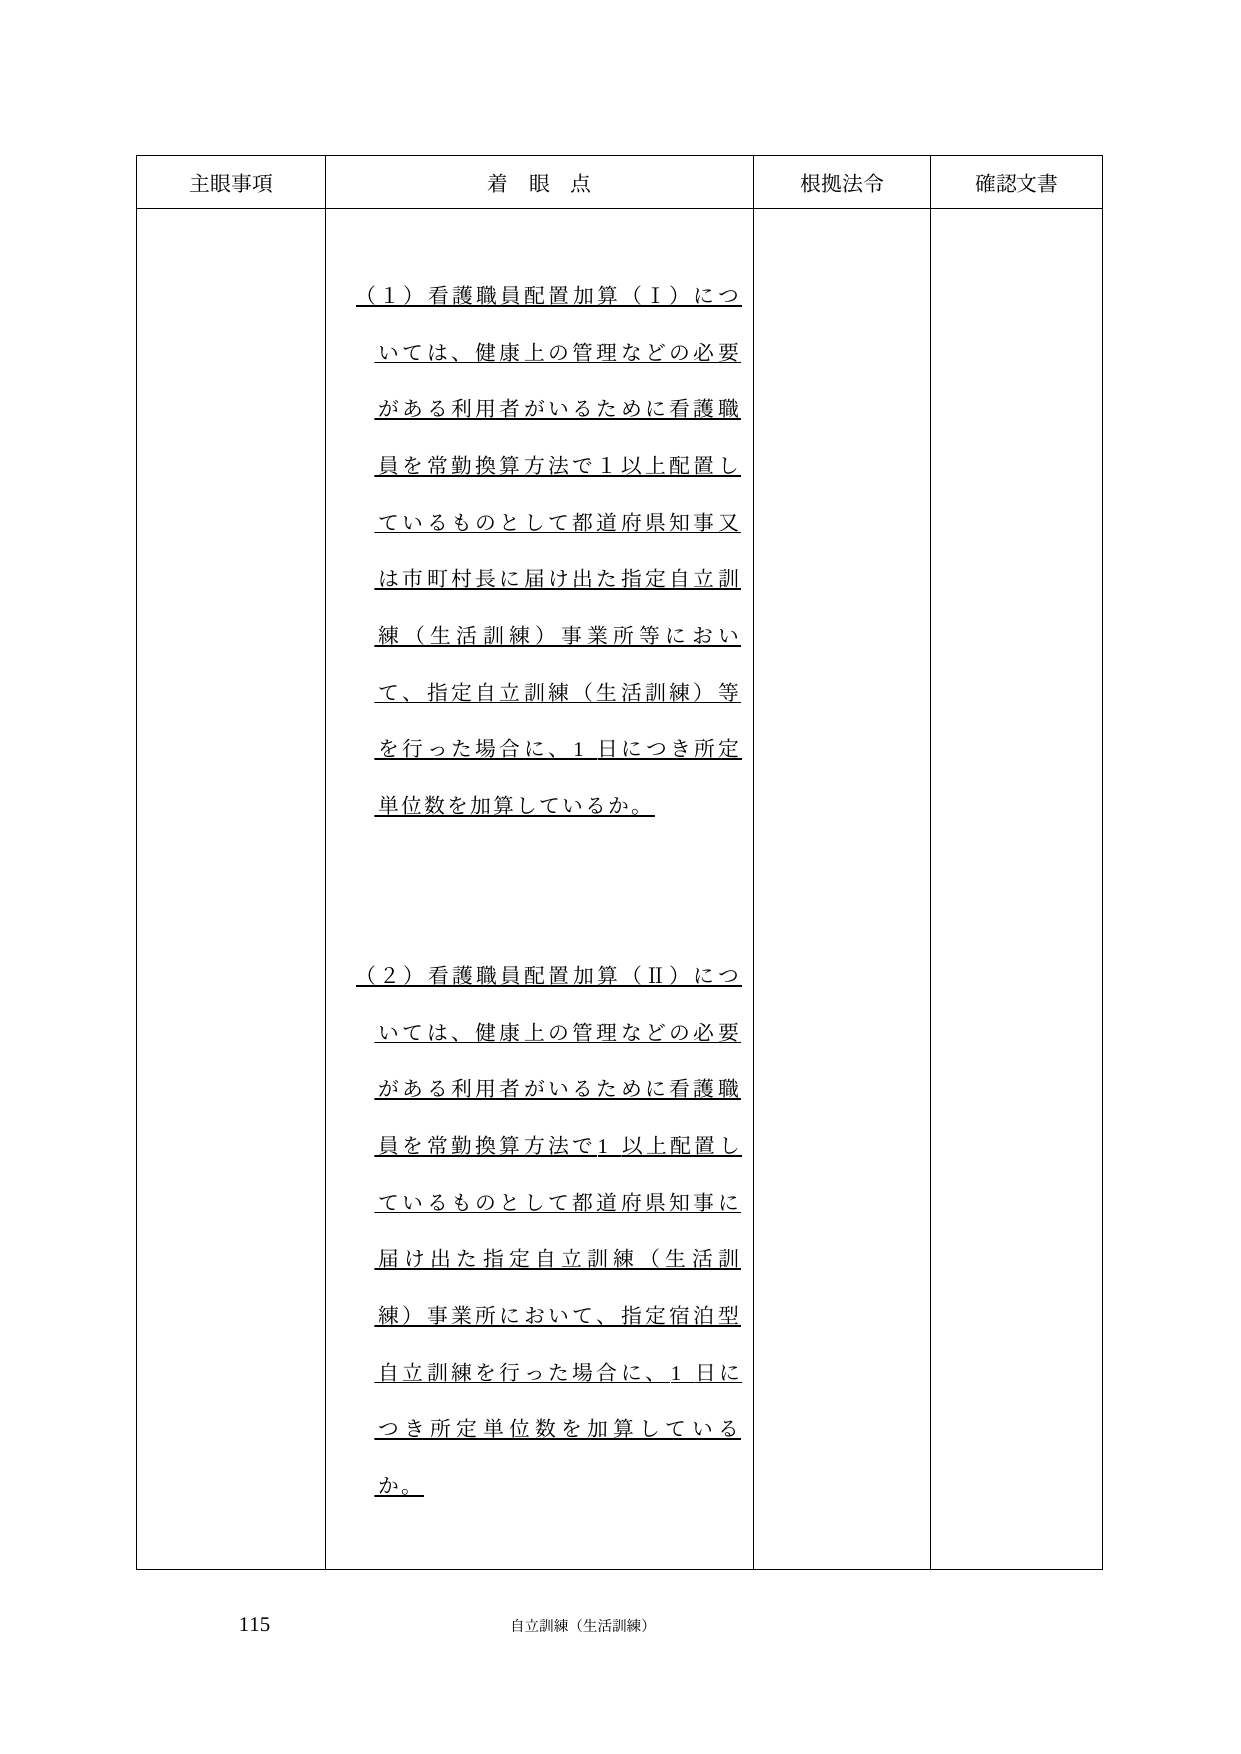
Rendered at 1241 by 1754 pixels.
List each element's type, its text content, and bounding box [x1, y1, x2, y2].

table_header 着 眼 点 [326, 156, 753, 208]
table_header 主眼事項 [137, 156, 325, 208]
table_header 確認文書 [931, 156, 1102, 208]
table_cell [931, 209, 1102, 1569]
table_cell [137, 209, 325, 1569]
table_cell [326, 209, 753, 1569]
table_header 根拠法令 [754, 156, 930, 208]
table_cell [754, 209, 930, 1569]
